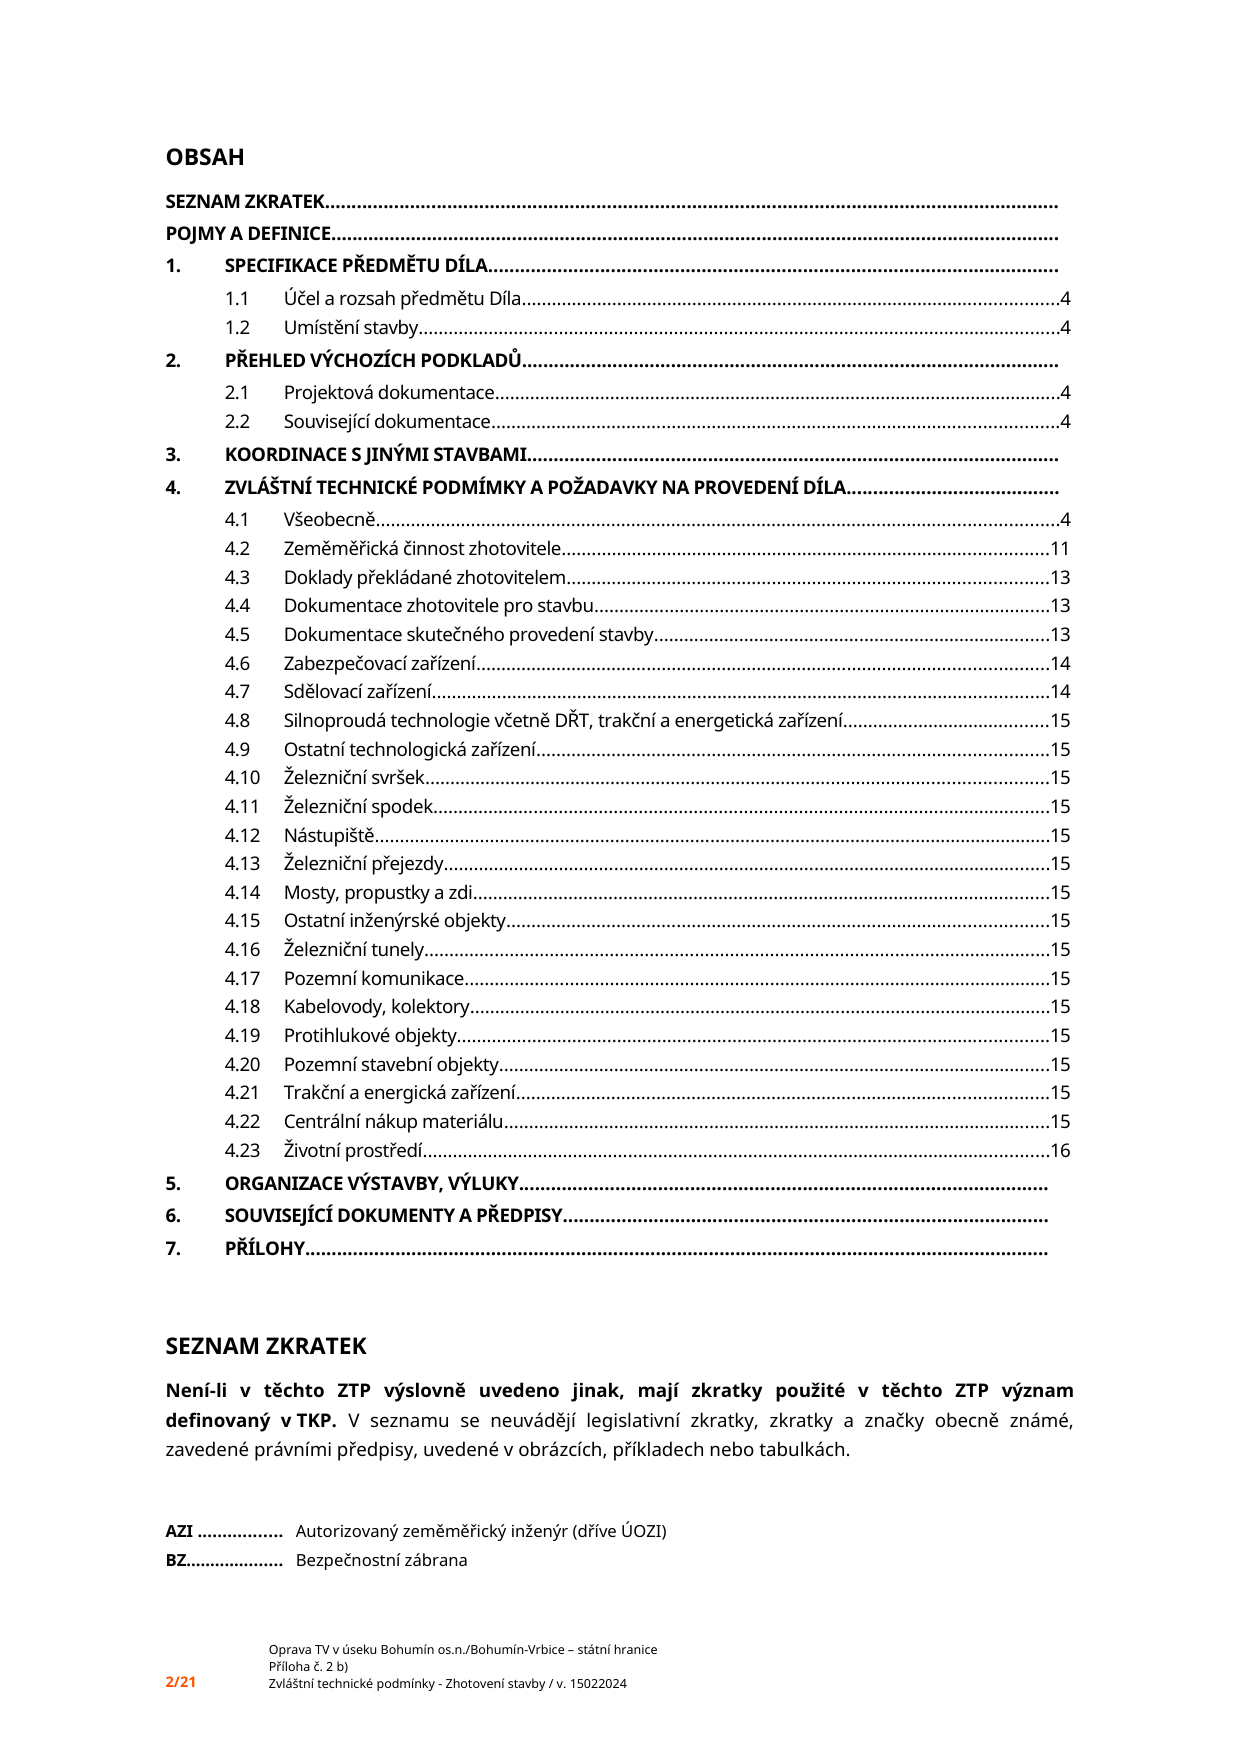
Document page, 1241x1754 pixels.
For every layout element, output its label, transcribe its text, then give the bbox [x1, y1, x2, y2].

text 1.1 Účel a rozsah předmětu Díla 4 [224, 285, 1075, 311]
text 4.11 Železniční spodek 15 [224, 793, 1075, 819]
text 4.5 Dokumentace skutečného provedení stavby 13 [224, 621, 1075, 647]
text 4.8 Silnoproudá technologie včetně DŘT, trakční a energetická zařízení 15 [224, 707, 1075, 733]
table_header Autorizovaný zeměměřický inženýr (dříve ÚOZI) [296, 1517, 1072, 1546]
text 4.7 Sdělovací zařízení 14 [224, 679, 1075, 704]
text SEZNAM ZKRATEK 2 [165, 188, 1045, 214]
text 4.3 Doklady překládané zhotovitelem 13 [224, 564, 1075, 589]
text 4.10 Železniční svršek 15 [224, 764, 1075, 790]
text 2.2 Související dokumentace 4 [224, 408, 1075, 434]
text 5. ORGANIZACE VÝSTAVBY, VÝLUKY 17 [165, 1170, 1045, 1195]
text 4.12 Nástupiště 15 [224, 822, 1075, 847]
text 4.9 Ostatní technologická zařízení 15 [224, 736, 1075, 761]
text 2.1 Projektová dokumentace 4 [224, 380, 1075, 405]
text 6. SOUVISEJÍCÍ DOKUMENTY A PŘEDPISY 17 [165, 1203, 1045, 1228]
text 1.2 Umístění stavby 4 [224, 314, 1075, 339]
text 4.18 Kabelovody, kolektory 15 [224, 994, 1075, 1019]
text 4. Zvláštní TECHNICKÉ podmímky a požadavky na PROVEDENÍ DÍLA 4 [165, 474, 1045, 499]
table_cell Bezpečnostní zábrana [296, 1546, 1072, 1574]
text SEZNAM ZKRATEK [165, 1330, 1075, 1361]
text 4.21 Trakční a energická zařízení 15 [224, 1080, 1075, 1105]
table_cell BZ [165, 1546, 296, 1574]
text 4.20 Pozemní stavební objekty 15 [224, 1051, 1075, 1077]
text 4.16 Železniční tunely 15 [224, 936, 1075, 962]
text 4.14 Mosty, propustky a zdi 15 [224, 879, 1075, 905]
text Není-li v těchto ZTP výslovně uvedeno jinak, mají zkratky použité v těchto ZTP význam definovaný v TKP. V seznamu se neuvádějí legislativní zkratky, zkratky a značky obecně známé, zavedené právními předpisy, uvedené v obrázcích, příkladech nebo tabulkách. [165, 1377, 1075, 1462]
text 4.23 Životní prostředí 16 [224, 1137, 1075, 1162]
text 4.6 Zabezpečovací zařízení 14 [224, 650, 1075, 676]
text 1. SPECIFIKACE PŘEDMĚTU DÍLA 4 [165, 253, 1045, 278]
text 2. PŘEHLED VÝCHOZÍCH PODKLADŮ 4 [165, 347, 1045, 372]
text 4.2 Zeměměřická činnost zhotovitele 11 [224, 535, 1075, 561]
text Obsah [165, 141, 1075, 173]
text Pojmy a definice 3 [165, 220, 1045, 246]
text 3. KOORDINACE S JINÝMI STAVBAMI 4 [165, 441, 1045, 467]
table_header AZI [165, 1517, 296, 1546]
text 4.4 Dokumentace zhotovitele pro stavbu 13 [224, 593, 1075, 618]
text 4.17 Pozemní komunikace 15 [224, 965, 1075, 991]
text 4.1 Všeobecně 4 [224, 507, 1075, 532]
text 7. PŘÍLOHY 18 [165, 1235, 1045, 1261]
text 4.22 Centrální nákup materiálu 15 [224, 1108, 1075, 1134]
text 4.19 Protihlukové objekty 15 [224, 1022, 1075, 1048]
text 4.13 Železniční přejezdy 15 [224, 851, 1075, 876]
text 4.15 Ostatní inženýrské objekty 15 [224, 908, 1075, 933]
